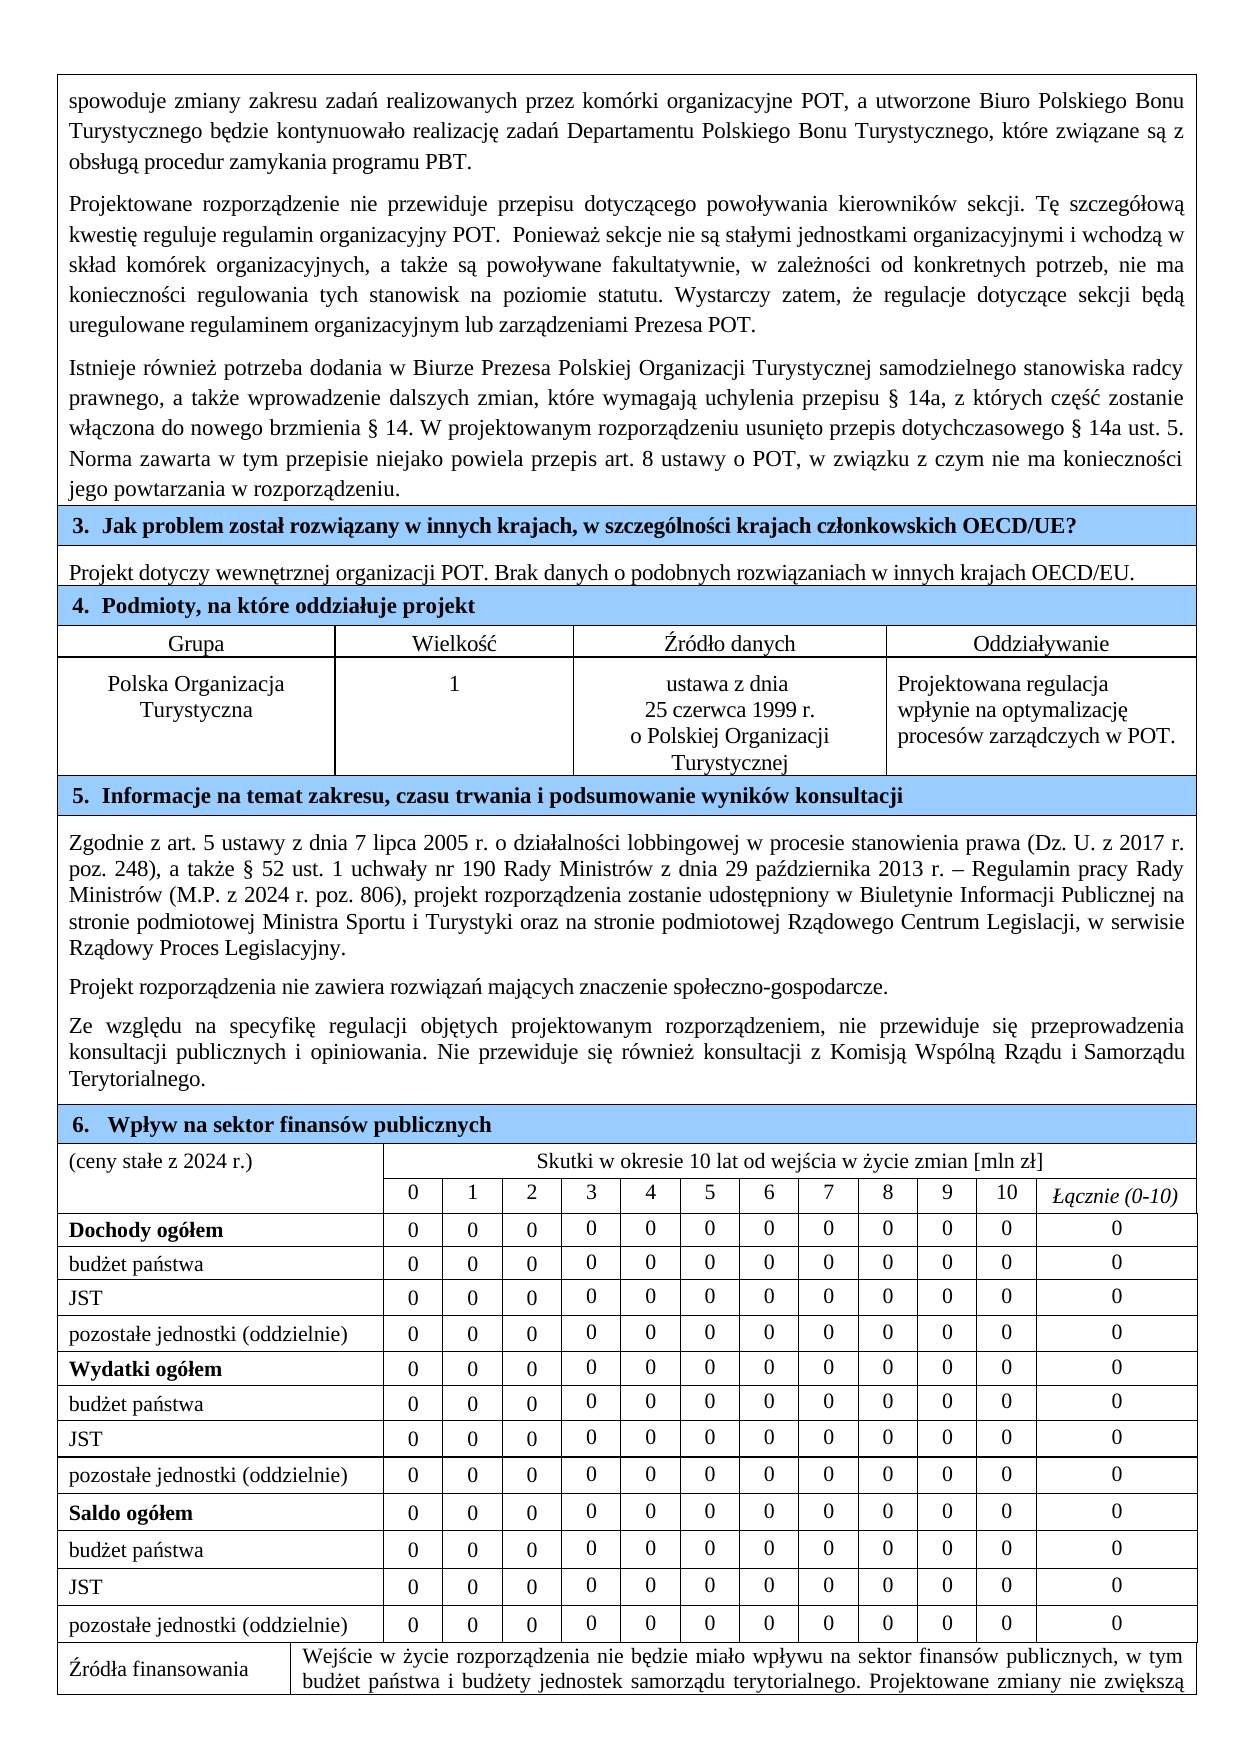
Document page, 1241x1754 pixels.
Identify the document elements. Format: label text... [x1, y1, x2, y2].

table_cell 0 [443, 1458, 502, 1493]
table_cell 4 [621, 1179, 680, 1212]
table_cell 0 [384, 1316, 442, 1351]
table_cell Źródła finansowania [58, 1643, 290, 1694]
table_cell 0 [977, 1569, 1036, 1605]
table_cell Jak problem został rozwiązany w innych krajach, w szczególności krajach członkowskich OECD/UE? [58, 506, 1196, 545]
table_cell 0 [681, 1606, 739, 1642]
table_cell 0 [562, 1214, 620, 1246]
table_cell 0 [977, 1280, 1036, 1315]
table_cell 0 [859, 1386, 917, 1420]
table_cell 0 [977, 1214, 1036, 1246]
table_cell JST [58, 1280, 383, 1315]
table_cell 0 [918, 1569, 976, 1605]
table_cell 0 [681, 1421, 739, 1456]
table_cell 0 [918, 1214, 976, 1246]
table_cell 0 [799, 1569, 858, 1605]
table_cell pozostałe jednostki (oddzielnie) [58, 1316, 383, 1351]
table_cell 0 [799, 1316, 858, 1351]
table_cell Wpływ na sektor finansów publicznych [58, 1105, 1196, 1143]
table_cell 0 [562, 1280, 620, 1315]
table_cell 0 [799, 1386, 858, 1420]
table_cell 0 [977, 1531, 1036, 1568]
table_cell 0 [1037, 1386, 1197, 1420]
table_cell 0 [740, 1569, 798, 1605]
table_cell 0 [503, 1214, 561, 1246]
table_cell 0 [503, 1569, 561, 1605]
table_cell 0 [740, 1606, 798, 1642]
table_cell 0 [799, 1214, 858, 1246]
table_cell 0 [799, 1280, 858, 1315]
table_cell 0 [918, 1421, 976, 1456]
table_cell 0 [503, 1421, 561, 1456]
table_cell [58, 75, 1196, 505]
table_cell 0 [1037, 1494, 1197, 1530]
table_cell 0 [1037, 1606, 1197, 1642]
table_cell 0 [384, 1569, 442, 1605]
table_cell 10 [977, 1179, 1036, 1212]
table_cell 0 [918, 1316, 976, 1351]
table_cell 0 [681, 1352, 739, 1385]
table_cell 0 [562, 1569, 620, 1605]
table_cell 0 [503, 1531, 561, 1568]
table_cell 0 [384, 1458, 442, 1493]
table_cell 0 [384, 1280, 442, 1315]
table_cell 0 [562, 1352, 620, 1385]
table_cell 0 [443, 1316, 502, 1351]
table_cell 0 [859, 1352, 917, 1385]
table_cell 0 [621, 1606, 680, 1642]
table_cell 0 [621, 1386, 680, 1420]
table_cell Źródło danych [574, 626, 886, 656]
table_cell 0 [443, 1569, 502, 1605]
table_cell 0 [562, 1458, 620, 1493]
table_cell 0 [918, 1352, 976, 1385]
table_cell 0 [443, 1214, 502, 1246]
table_cell 0 [918, 1280, 976, 1315]
table_cell 0 [681, 1214, 739, 1246]
table_cell 0 [977, 1247, 1036, 1279]
table_cell 0 [621, 1280, 680, 1315]
table_cell 0 [621, 1421, 680, 1456]
table_cell 0 [918, 1458, 976, 1493]
table_cell 0 [859, 1458, 917, 1493]
table_cell 0 [384, 1531, 442, 1568]
table_cell pozostałe jednostki (oddzielnie) [58, 1606, 383, 1642]
table_cell 0 [443, 1531, 502, 1568]
table_cell budżet państwa [58, 1247, 383, 1279]
table_cell 0 [621, 1569, 680, 1605]
table_cell 9 [918, 1179, 976, 1212]
table_cell Grupa [58, 626, 334, 656]
table_cell Informacje na temat zakresu, czasu trwania i podsumowanie wyników konsultacji [58, 776, 1196, 815]
table_cell 5 [681, 1179, 739, 1212]
table_cell 0 [1037, 1352, 1197, 1385]
table_cell 0 [1037, 1569, 1197, 1605]
table_cell 0 [918, 1386, 976, 1420]
table_cell 0 [384, 1421, 442, 1456]
table_cell 0 [859, 1421, 917, 1456]
table_cell 0 [562, 1494, 620, 1530]
table_cell 0 [562, 1247, 620, 1279]
table_cell 0 [977, 1386, 1036, 1420]
table_cell 0 [740, 1247, 798, 1279]
table_cell 0 [859, 1214, 917, 1246]
table_cell 0 [503, 1458, 561, 1493]
table_cell 0 [503, 1386, 561, 1420]
table_cell 0 [740, 1386, 798, 1420]
table_cell Dochody ogółem [58, 1214, 383, 1246]
table_cell 0 [443, 1606, 502, 1642]
table_cell 0 [1037, 1458, 1197, 1493]
table_cell 0 [681, 1247, 739, 1279]
table_cell 0 [503, 1606, 561, 1642]
table_cell 0 [740, 1531, 798, 1568]
table_cell 1 [336, 658, 573, 775]
table_cell 0 [918, 1247, 976, 1279]
table_cell 0 [1037, 1247, 1197, 1279]
table_cell 6 [740, 1179, 798, 1212]
table_cell 2 [503, 1179, 561, 1212]
table_cell 0 [799, 1458, 858, 1493]
table_cell 0 [681, 1386, 739, 1420]
table_cell 0 [1037, 1316, 1197, 1351]
table_cell 0 [1037, 1421, 1197, 1456]
table_cell 0 [1037, 1214, 1197, 1246]
table_cell 0 [740, 1214, 798, 1246]
table_cell 0 [799, 1531, 858, 1568]
table_cell 0 [799, 1606, 858, 1642]
table_cell 0 [503, 1494, 561, 1530]
table_cell 0 [799, 1494, 858, 1530]
table_cell 0 [621, 1352, 680, 1385]
table_cell 0 [977, 1316, 1036, 1351]
table_cell JST [58, 1421, 383, 1456]
table_cell 0 [681, 1569, 739, 1605]
table_cell Podmioty, na które oddziałuje projekt [58, 586, 1196, 625]
table_cell 0 [859, 1569, 917, 1605]
table_cell 0 [918, 1494, 976, 1530]
table_cell Wielkość [336, 626, 573, 656]
table_cell Zgodnie z art. 5 ustawy z dnia 7 lipca 2005 r. o działalności lobbingowej w procesie stanowienia prawa (Dz. U. z 2017 r. poz. 248), a także § 52 ust. 1 uchwały nr 190 Rady Ministrów z dnia 29 października 2013 r. – Regulamin pracy Rady Ministrów (M.P. z 2024 r. poz. 806), projekt rozporządzenia zostanie udostępniony w Biuletynie Informacji Publicznej na stronie podmiotowej Ministra Sportu i Turystyki oraz na stronie podmiotowej Rządowego Centrum Legislacji, w serwisie Rządowy Proces Legislacyjny. Projekt rozporządzenia nie zawiera rozwiązań mających znaczenie społeczno-gospodarcze. Ze względu na specyfikę regulacji objętych projektowanym rozporządzeniem, nie przewiduje się przeprowadzenia konsultacji publicznych i opiniowania. Nie przewiduje się również konsultacji z Komisją Wspólną Rządu i Samorządu Terytorialnego. [58, 816, 1196, 1103]
table_cell pozostałe jednostki (oddzielnie) [58, 1458, 383, 1493]
table_cell 0 [384, 1386, 442, 1420]
table_cell Polska Organizacja Turystyczna [58, 658, 334, 775]
table_cell 0 [503, 1280, 561, 1315]
table_cell 0 [384, 1214, 442, 1246]
table_cell 0 [443, 1494, 502, 1530]
table_cell Projekt dotyczy wewnętrznej organizacji POT. Brak danych o podobnych rozwiązaniach w innych krajach OECD/EU. [58, 546, 1196, 585]
table_cell 0 [384, 1247, 442, 1279]
table_cell Skutki w okresie 10 lat od wejścia w życie zmian [mln zł] [384, 1144, 1196, 1178]
table_cell (ceny stałe z 2024 r.) [58, 1144, 383, 1212]
table_cell 0 [621, 1316, 680, 1351]
table_cell JST [58, 1569, 383, 1605]
table_cell 7 [799, 1179, 858, 1212]
table_cell 0 [740, 1280, 798, 1315]
table_cell 0 [918, 1606, 976, 1642]
table_cell 0 [740, 1458, 798, 1493]
table_cell 0 [562, 1531, 620, 1568]
table_cell 8 [859, 1179, 917, 1212]
table_cell Wydatki ogółem [58, 1352, 383, 1385]
table_cell 0 [1037, 1531, 1197, 1568]
table_cell 0 [977, 1458, 1036, 1493]
table_cell 0 [740, 1352, 798, 1385]
table_cell 0 [977, 1421, 1036, 1456]
table_cell 0 [977, 1352, 1036, 1385]
table_cell 0 [799, 1421, 858, 1456]
table_cell 0 [443, 1247, 502, 1279]
table_cell 0 [859, 1316, 917, 1351]
table_cell 0 [681, 1280, 739, 1315]
table_cell 0 [859, 1531, 917, 1568]
table_cell 0 [384, 1606, 442, 1642]
table_cell 0 [799, 1247, 858, 1279]
table_cell 0 [799, 1352, 858, 1385]
table_cell 0 [740, 1494, 798, 1530]
table_cell 0 [681, 1458, 739, 1493]
table_cell 0 [859, 1247, 917, 1279]
table_cell 0 [1037, 1280, 1197, 1315]
table_cell 0 [562, 1316, 620, 1351]
table_cell 0 [443, 1421, 502, 1456]
table_cell 0 [503, 1352, 561, 1385]
table_cell 0 [384, 1352, 442, 1385]
table_cell 0 [503, 1247, 561, 1279]
table_cell 3 [562, 1179, 620, 1212]
table_cell 1 [443, 1179, 502, 1212]
table_cell 0 [621, 1494, 680, 1530]
table_cell 0 [443, 1280, 502, 1315]
table_cell 0 [681, 1531, 739, 1568]
table_cell 0 [503, 1316, 561, 1351]
table_cell 0 [859, 1606, 917, 1642]
table_cell 0 [562, 1606, 620, 1642]
table_cell 0 [384, 1494, 442, 1530]
table_cell 0 [621, 1531, 680, 1568]
table_cell 0 [740, 1316, 798, 1351]
table_cell 0 [562, 1386, 620, 1420]
table_cell 0 [562, 1421, 620, 1456]
table_cell 0 [384, 1179, 442, 1212]
table_cell 0 [918, 1531, 976, 1568]
table_cell 0 [977, 1606, 1036, 1642]
table_cell 0 [681, 1316, 739, 1351]
table_cell 0 [859, 1494, 917, 1530]
table_cell 0 [621, 1458, 680, 1493]
table_cell 0 [443, 1386, 502, 1420]
table_cell 0 [859, 1280, 917, 1315]
table_cell ustawa z dnia 25 czerwca 1999 r. o Polskiej Organizacji Turystycznej [574, 658, 886, 775]
table_cell 0 [621, 1214, 680, 1246]
table_cell 0 [740, 1421, 798, 1456]
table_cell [291, 1643, 1196, 1694]
table_cell budżet państwa [58, 1531, 383, 1568]
table_cell Saldo ogółem [58, 1494, 383, 1530]
table_cell 0 [443, 1352, 502, 1385]
table_cell Łącznie (0-10) [1037, 1179, 1196, 1212]
table_cell Projektowana regulacja wpłynie na optymalizację procesów zarządczych w POT. [887, 658, 1196, 775]
table_cell 0 [621, 1247, 680, 1279]
table_cell 0 [977, 1494, 1036, 1530]
table_cell budżet państwa [58, 1386, 383, 1420]
table_cell Oddziaływanie [887, 626, 1196, 656]
table_cell 0 [681, 1494, 739, 1530]
